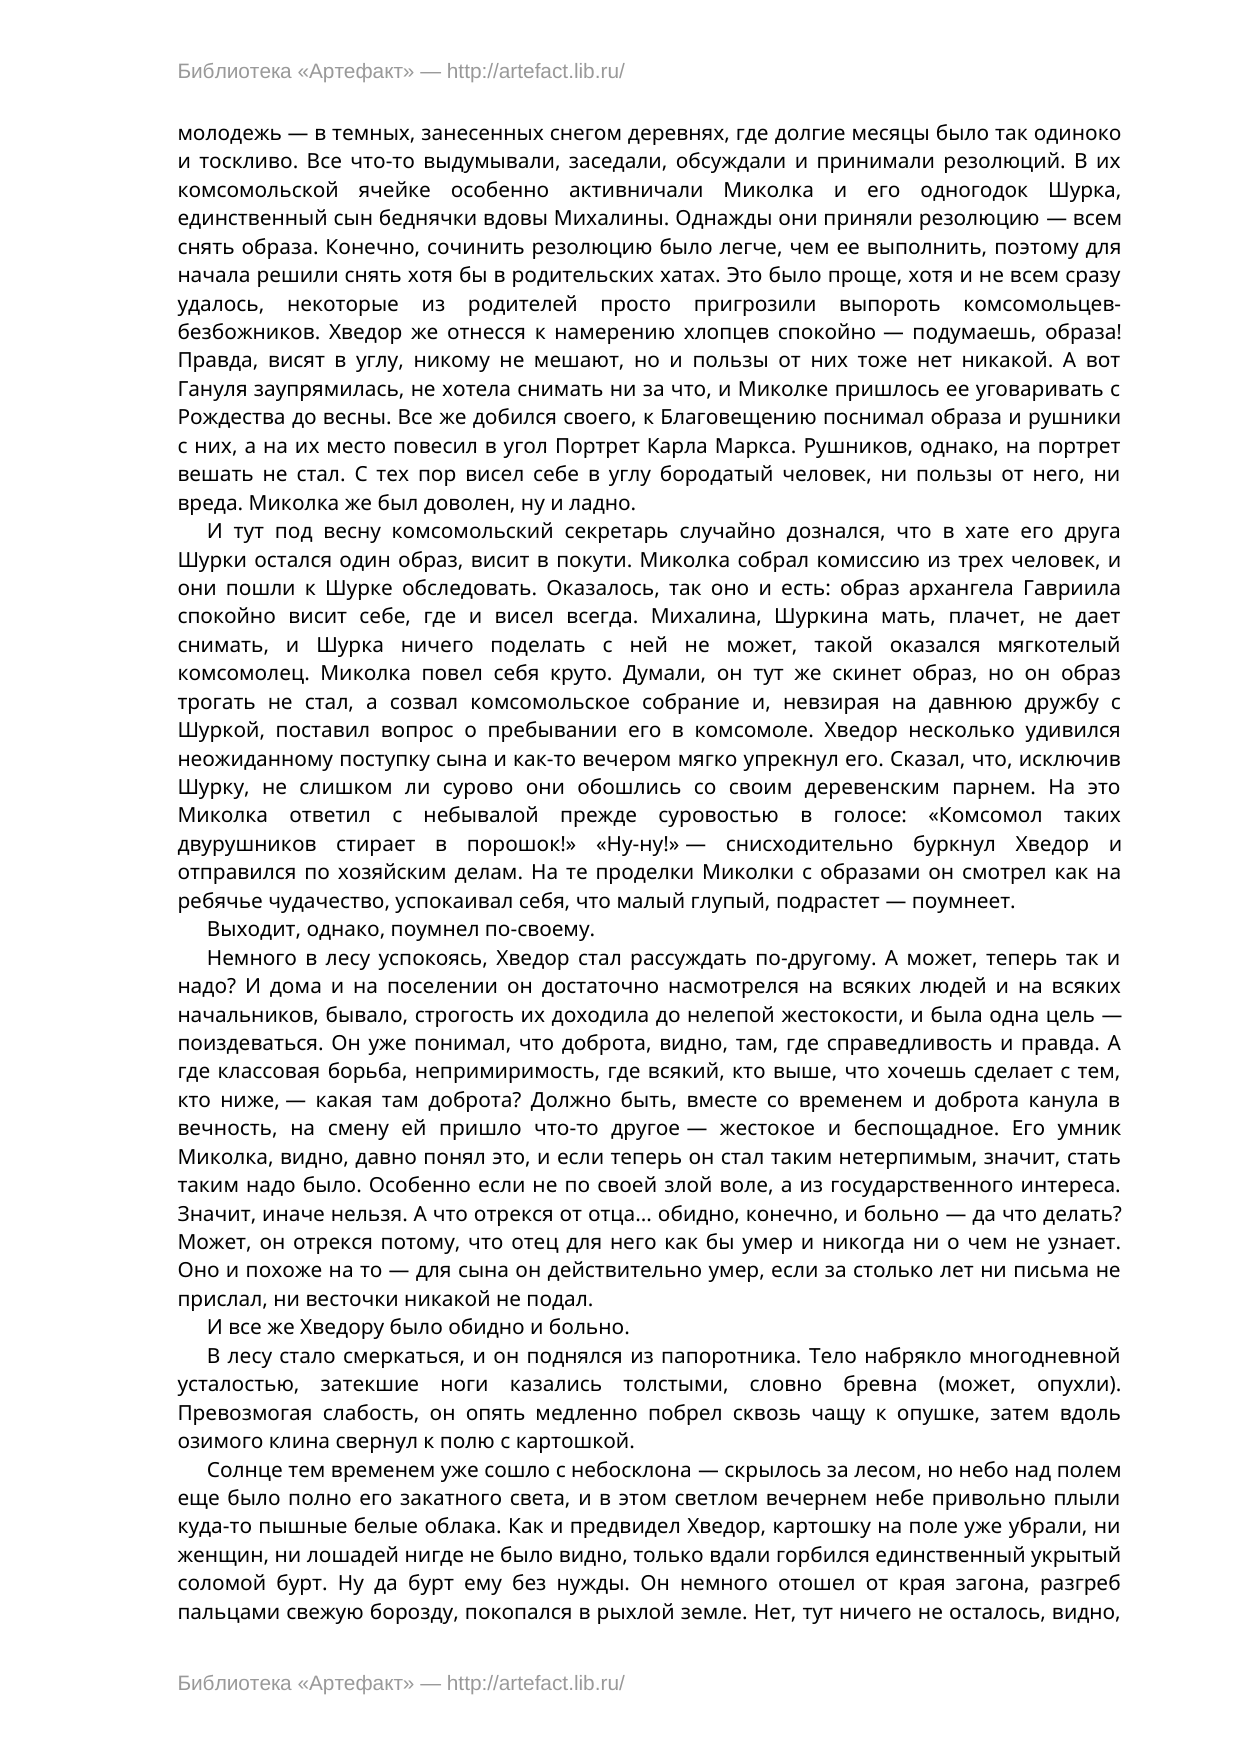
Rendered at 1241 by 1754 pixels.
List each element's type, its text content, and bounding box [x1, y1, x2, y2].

text В лесу стало смеркаться, и он поднялся из папоротника. Тело набрякло многодневной усталостью, затекшие ноги казались толстыми, словно бревна (может, опухли). Превозмогая слабость, он опять медленно побрел сквозь чащу к опушке, затем вдоль озимого клина свернул к полю с картошкой. [177, 1341, 1122, 1455]
text Немного в лесу успокоясь, Хведор стал рассуждать по-другому. А может, теперь так и надо? И дома и на поселении он достаточно насмотрелся на всяких людей и на всяких начальников, бывало, строгость их доходила до нелепой жестокости, и была одна цель — поиздеваться. Он уже понимал, что доброта, видно, там, где справедливость и правда. А где классовая борьба, непримиримость, где всякий, кто выше, что хочешь сделает с тем, кто ниже, — какая там доброта? Должно быть, вместе со временем и доброта канула в вечность, на смену ей пришло что-то другое — жестокое и беспощадное. Его умник Миколка, видно, давно понял это, и если теперь он стал таким нетерпимым, значит, стать таким надо было. Особенно если не по своей злой воле, а из государственного интереса. Значит, иначе нельзя. А что отрекся от отца... обидно, конечно, и больно — да что делать? Может, он отрекся потому, что отец для него как бы умер и никогда ни о чем не узнает. Оно и похоже на то — для сына он действительно умер, если за столько лет ни письма не прислал, ни весточки никакой не подал. [177, 943, 1122, 1312]
text И тут под весну комсомольский секретарь случайно дознался, что в хате его друга Шурки остался один образ, висит в покути. Миколка собрал комиссию из трех человек, и они пошли к Шурке обследовать. Оказалось, так оно и есть: образ архангела Гавриила спокойно висит себе, где и висел всегда. Михалина, Шуркина мать, плачет, не дает снимать, и Шурка ничего поделать с ней не может, такой оказался мягкотелый комсомолец. Миколка повел себя круто. Думали, он тут же скинет образ, но он образ трогать не стал, а созвал комсомольское собрание и, невзирая на давнюю дружбу с Шуркой, поставил вопрос о пребывании его в комсомоле. Хведор несколько удивился неожиданному поступку сына и как-то вечером мягко упрекнул его. Сказал, что, исключив Шурку, не слишком ли сурово они обошлись со своим деревенским парнем. На это Миколка ответил с небывалой прежде суровостью в голосе: «Комсомол таких двурушников стирает в порошок!» «Ну-ну!» — снисходительно буркнул Хведор и отправился по хозяйским делам. На те проделки Миколки с образами он смотрел как на ребячье чудачество, успокаивал себя, что малый глупый, подрастет — поумнеет. [177, 516, 1122, 914]
text И все же Хведору было обидно и больно. [177, 1312, 1122, 1341]
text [177, 1455, 1122, 1625]
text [177, 118, 1122, 516]
text Выходит, однако, поумнел по-своему. [177, 914, 1122, 943]
